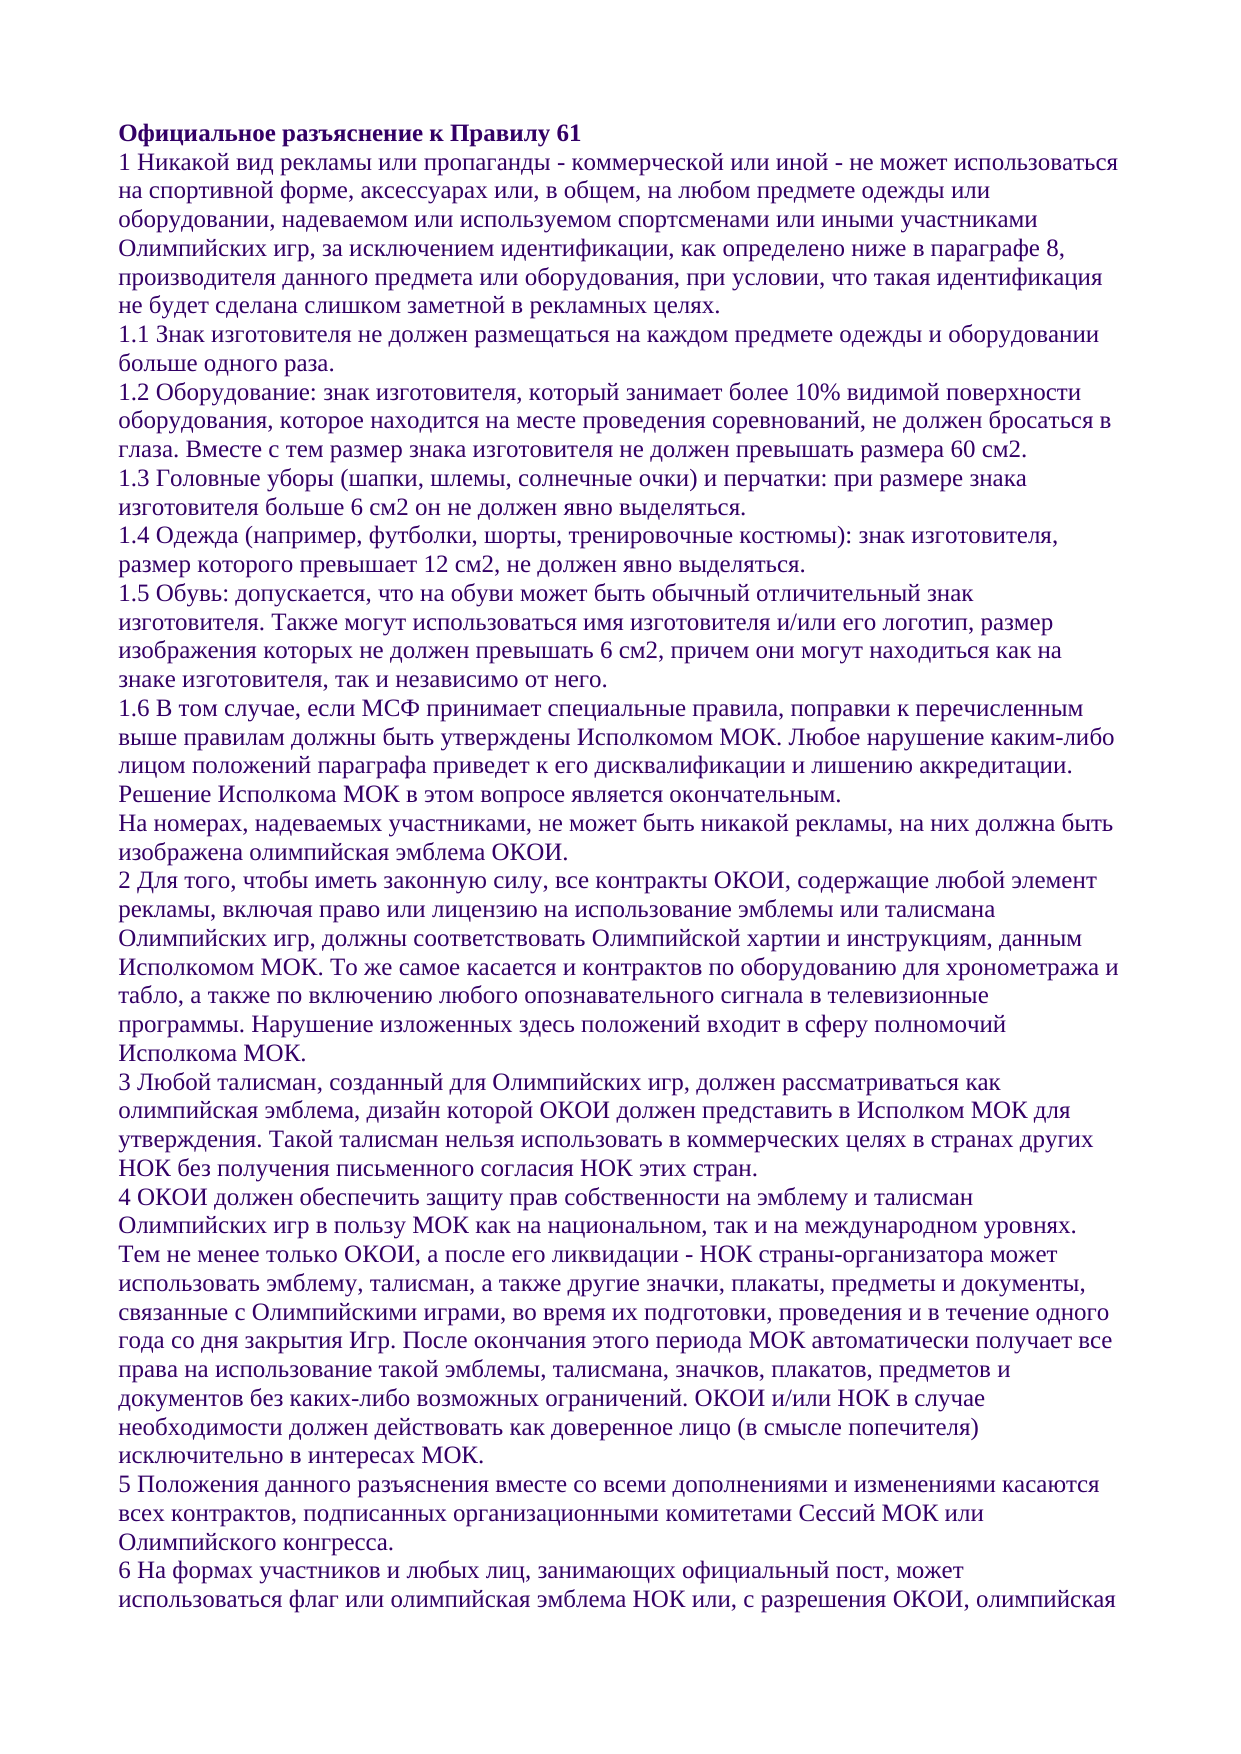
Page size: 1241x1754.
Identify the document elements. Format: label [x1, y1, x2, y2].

text [118, 118, 1122, 1613]
